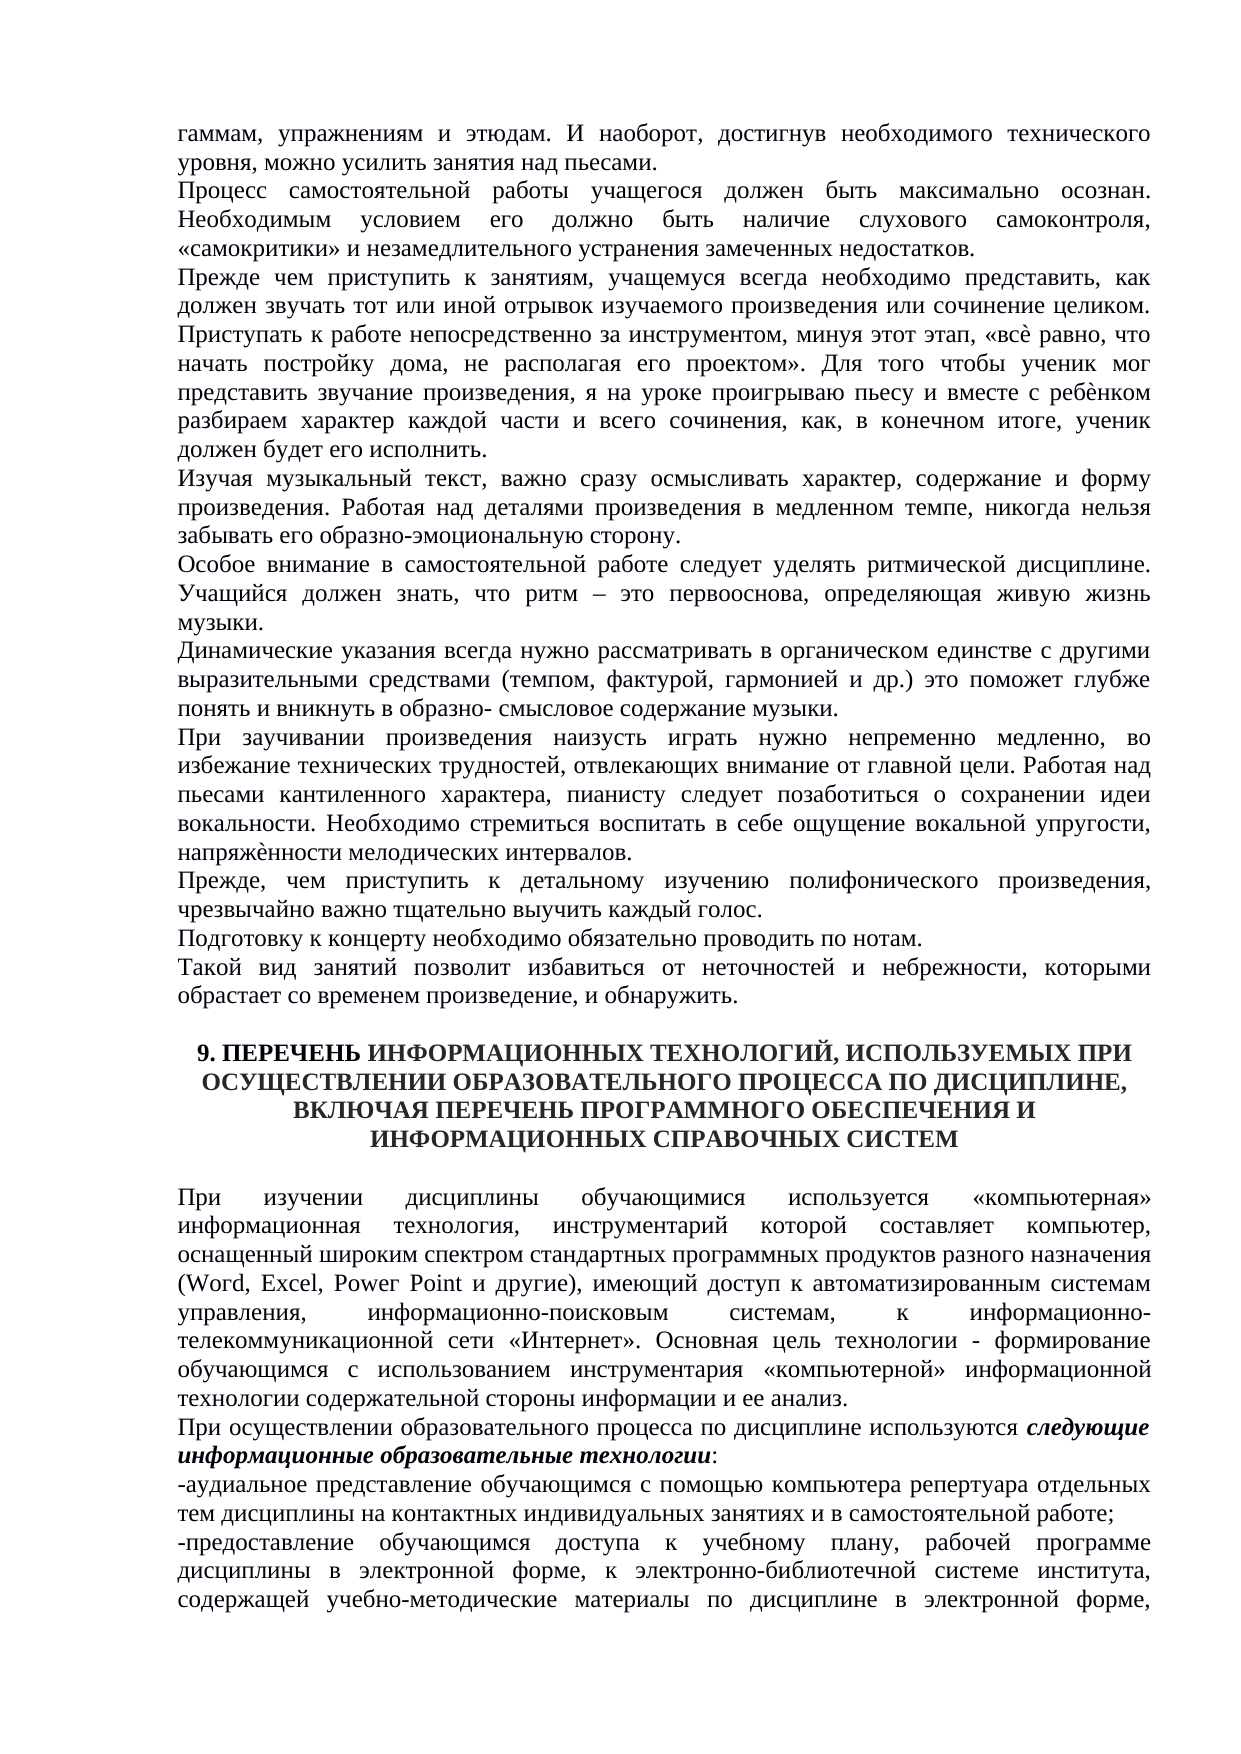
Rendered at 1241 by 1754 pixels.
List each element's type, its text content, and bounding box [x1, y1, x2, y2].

text При осуществлении образовательного процесса по дисциплине используются следующие информационные образовательные технологии: [177, 1412, 1152, 1469]
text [177, 1527, 1152, 1613]
text Прежде, чем приступить к детальному изучению полифонического произведения, чрезвычайно важно тщательно выучить каждый голос. [177, 866, 1152, 923]
text Особое внимание в самостоятельной работе следует уделять ритмической дисциплине. Учащийся должен знать, что ритм – это первооснова, определяющая живую жизнь музыки. [177, 549, 1152, 636]
text При изучении дисциплины обучающимися используется «компьютерная» информационная технология, инструментарий которой составляет компьютер, оснащенный широким спектром стандартных программных продуктов разного назначения (Wогd, Ехсеl, Powег Роint и другие), имеющий доступ к автоматизированным системам управления, информационно-поисковым системам, к информационно-телекоммуникационной сети «Интернет». Основная цель технологии - формирование обучающимся с использованием инструментария «компьютерной» информационной технологии содержательной стороны информации и ее анализ. [177, 1182, 1152, 1412]
text Динамические указания всегда нужно рассматривать в органическом единстве с другими выразительными средствами (темпом, фактурой, гармонией и др.) это поможет глубже понять и вникнуть в образно- смысловое содержание музыки. [177, 636, 1152, 722]
text Прежде чем приступить к занятиям, учащемуся всегда необходимо представить, как должен звучать тот или иной отрывок изучаемого произведения или сочинение целиком. Приступать к работе непосредственно за инструментом, минуя этот этап, «всѐ равно, что начать постройку дома, не располагая его проектом». Для того чтобы ученик мог представить звучание произведения, я на уроке проигрываю пьесу и вместе с ребѐнком разбираем характер каждой части и всего сочинения, как, в конечном итоге, ученик должен будет его исполнить. [177, 262, 1152, 463]
text 9. ПЕРЕЧЕНЬ ИНФОРМАЦИОННЫХ ТЕХНОЛОГИЙ, ИСПОЛЬЗУЕМЫХ ПРИ ОСУЩЕСТВЛЕНИИ ОБРАЗОВАТЕЛЬНОГО ПРОЦЕССА ПО ДИСЦИПЛИНЕ, ВКЛЮЧАЯ ПЕРЕЧЕНЬ ПРОГРАММНОГО ОБЕСПЕЧЕНИЯ И ИНФОРМАЦИОННЫХ СПРАВОЧНЫХ СИСТЕМ [959, 1038, 1152, 1153]
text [177, 118, 1152, 176]
text При заучивании произведения наизусть играть нужно непременно медленно, во избежание технических трудностей, отвлекающих внимание от главной цели. Работая над пьесами кантиленного характера, пианисту следует позаботиться о сохранении идеи вокальности. Необходимо стремиться воспитать в себе ощущение вокальной упругости, напряжѐнности мелодических интервалов. [177, 722, 1152, 866]
text Изучая музыкальный текст, важно сразу осмысливать характер, содержание и форму произведения. Работая над деталями произведения в медленном темпе, никогда нельзя забывать его образно-эмоциональную сторону. [177, 463, 1152, 549]
text 9. ПЕРЕЧЕНЬ ИНФОРМАЦИОННЫХ ТЕХНОЛОГИЙ, ИСПОЛЬЗУЕМЫХ ПРИ ОСУЩЕСТВЛЕНИИ ОБРАЗОВАТЕЛЬНОГО ПРОЦЕССА ПО ДИСЦИПЛИНЕ, ВКЛЮЧАЯ ПЕРЕЧЕНЬ ПРОГРАММНОГО ОБЕСПЕЧЕНИЯ И ИНФОРМАЦИОННЫХ СПРАВОЧНЫХ СИСТЕМ [177, 1038, 370, 1153]
text Подготовку к концерту необходимо обязательно проводить по нотам. [177, 923, 1152, 952]
text -аудиальное представление обучающимся с помощью компьютера репертуара отдельных тем дисциплины на контактных индивидуальных занятиях и в самостоятельной работе; [177, 1469, 1152, 1527]
text Процесс самостоятельной работы учащегося должен быть максимально осознан. Необходимым условием его должно быть наличие слухового самоконтроля, «самокритики» и незамедлительного устранения замеченных недостатков. [177, 176, 1152, 262]
text Такой вид занятий позволит избавиться от неточностей и небрежности, которыми обрастает со временем произведение, и обнаружить. [177, 952, 1152, 1009]
